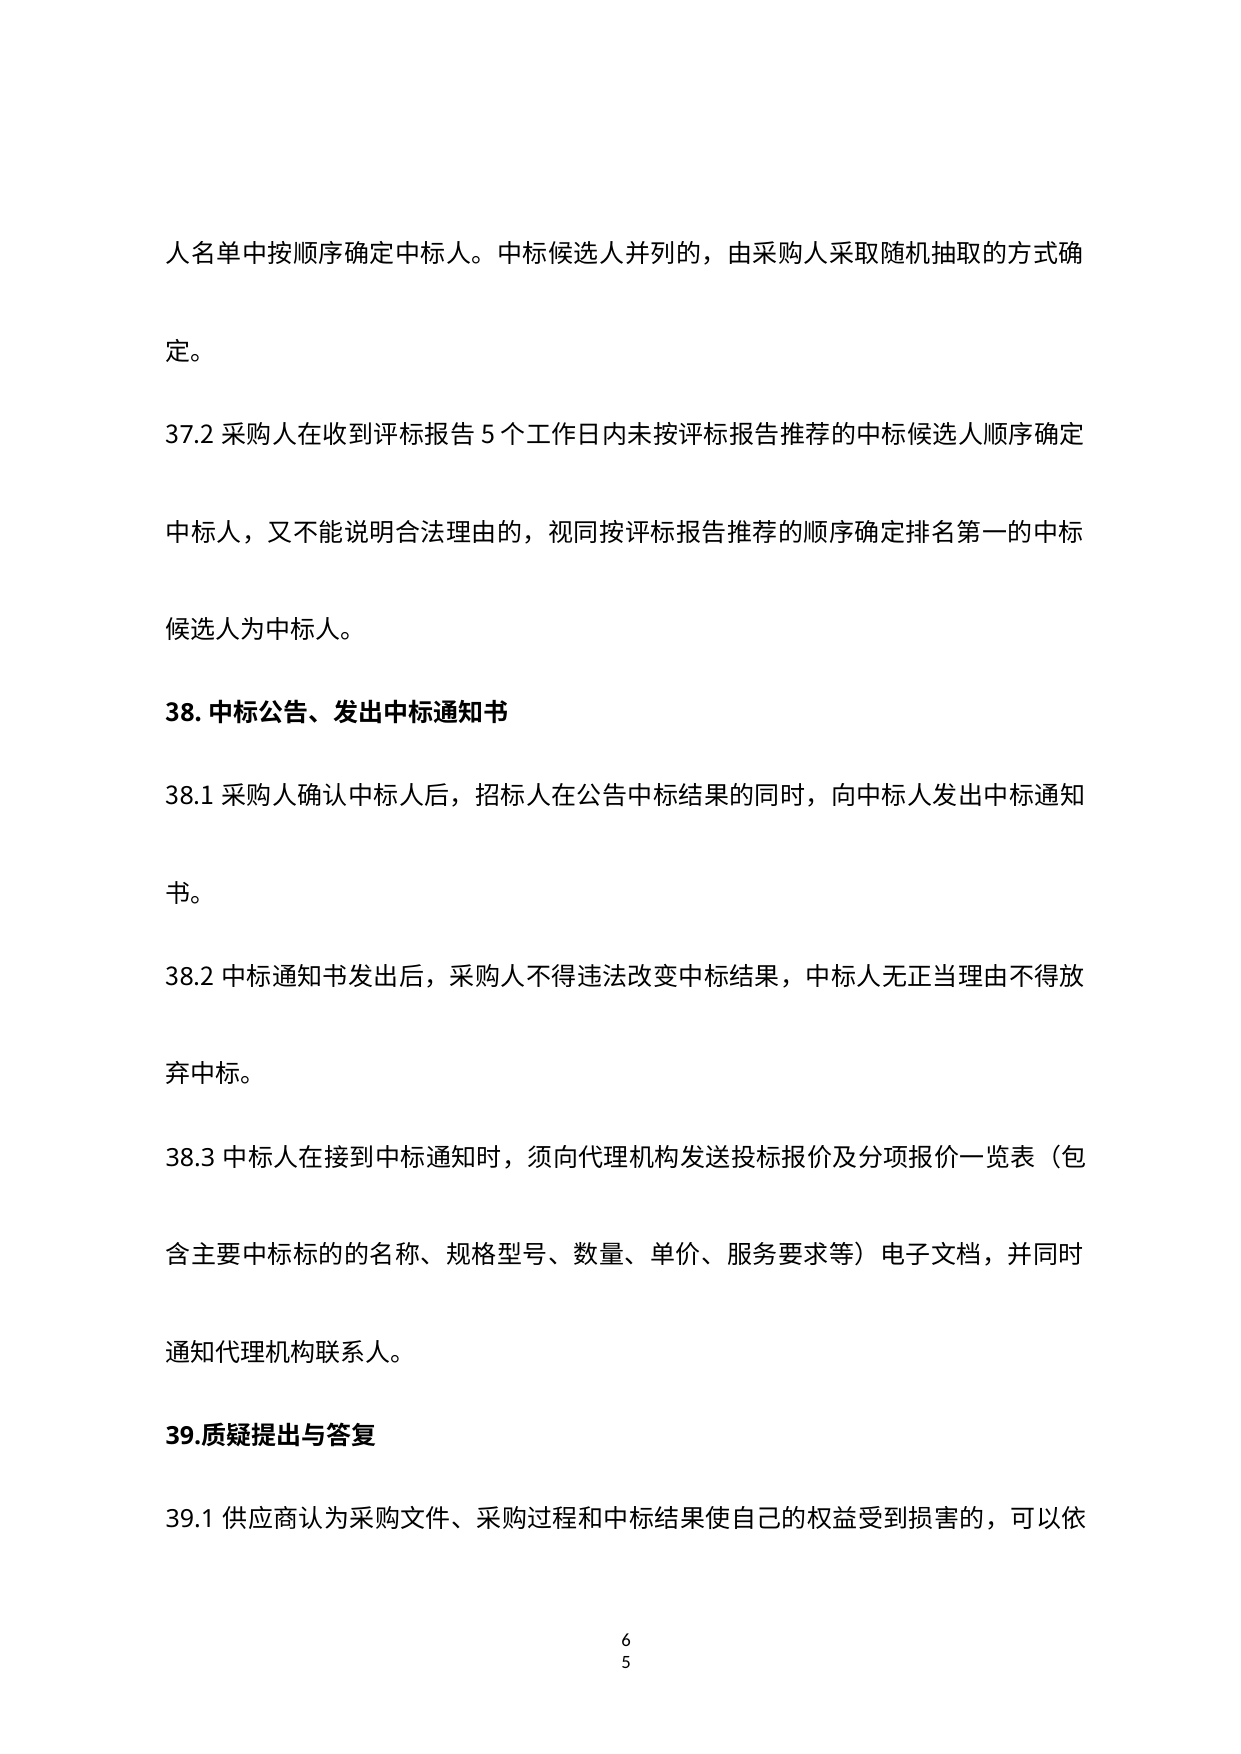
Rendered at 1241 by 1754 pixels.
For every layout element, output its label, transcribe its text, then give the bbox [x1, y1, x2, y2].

text 38.3 中标人在接到中标通知时，须向代理机构发送投标报价及分项报价一览表（包含主要中标标的的名称、规格型号、数量、单价、服务要求等）电子文档，并同时通知代理机构联系人。 [165, 1123, 1087, 1383]
text 39.质疑提出与答复 [165, 1401, 1087, 1466]
text 37.2 采购人在收到评标报告5个工作日内未按评标报告推荐的中标候选人顺序确定中标人，又不能说明合法理由的，视同按评标报告推荐的顺序确定排名第一的中标候选人为中标人。 [165, 400, 1087, 660]
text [165, 1484, 1087, 1549]
text 38.1 采购人确认中标人后，招标人在公告中标结果的同时，向中标人发出中标通知书。 [165, 761, 1087, 924]
text 38. 中标公告、发出中标通知书 [165, 678, 1087, 743]
text 38.2 中标通知书发出后，采购人不得违法改变中标结果，中标人无正当理由不得放弃中标。 [165, 942, 1087, 1104]
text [165, 219, 1087, 382]
